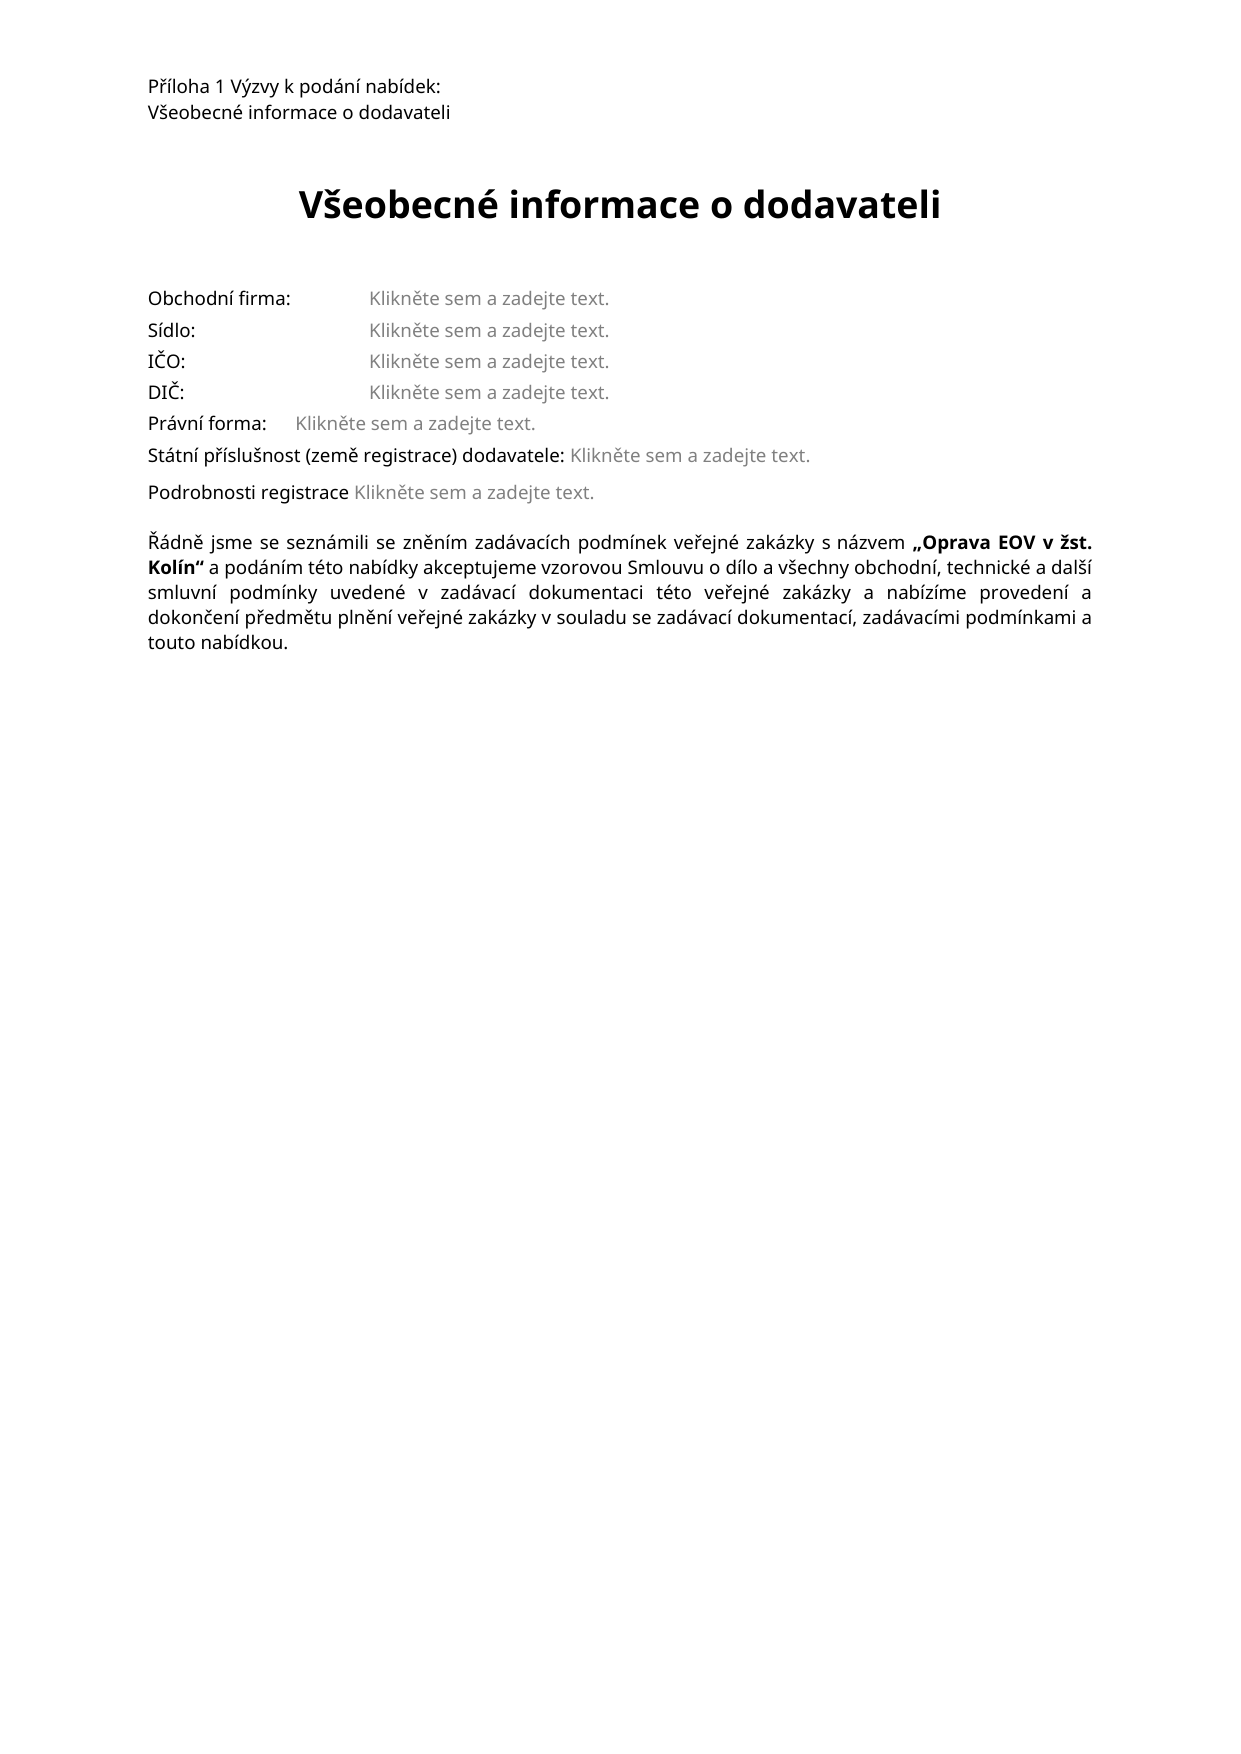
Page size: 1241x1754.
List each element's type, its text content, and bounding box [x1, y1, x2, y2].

title Všeobecné informace o dodavateli [148, 178, 1093, 229]
text Obchodní firma: [148, 286, 1093, 311]
text IČO: [148, 348, 1093, 373]
text Státní příslušnost (země registrace) dodavatele: [148, 442, 1093, 467]
text Sídlo: [148, 317, 1093, 342]
text DIČ: [148, 379, 1093, 404]
text Právní forma: [148, 411, 1093, 436]
text Podrobnosti registrace [148, 479, 1093, 504]
text Řádně jsme se seznámili se zněním zadávacích podmínek veřejné zakázky s názvem „Oprava EOV v žst. Kolín“ a podáním této nabídky akceptujeme vzorovou Smlouvu o dílo a všechny obchodní, technické a další smluvní podmínky uvedené v zadávací dokumentaci této veřejné zakázky a nabízíme provedení a dokončení předmětu plnění veřejné zakázky v souladu se zadávací dokumentací, zadávacími podmínkami a touto nabídkou. [148, 529, 1093, 654]
